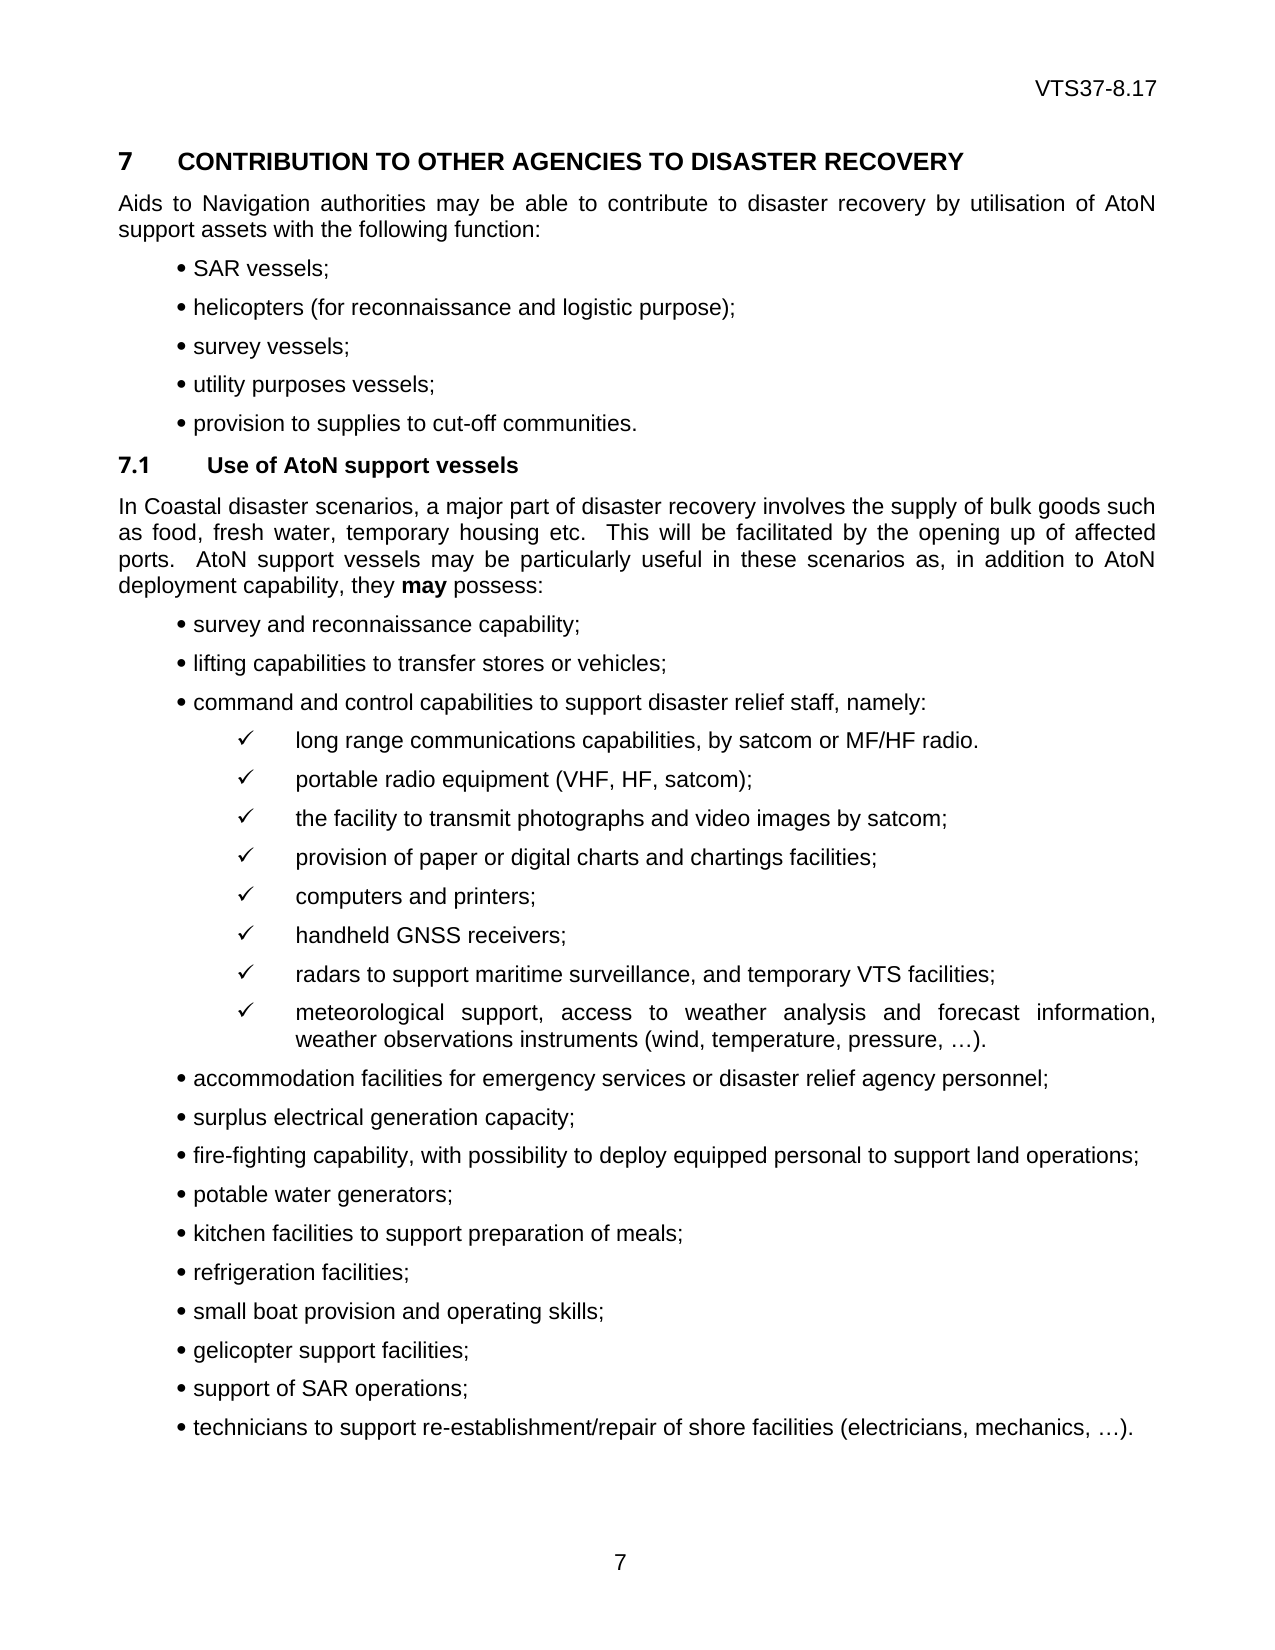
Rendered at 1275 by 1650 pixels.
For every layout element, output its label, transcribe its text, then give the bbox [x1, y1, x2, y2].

text small boat provision and operating skills; [177, 1298, 1157, 1324]
text radars to support maritime surveillance, and temporary VTS facilities; [236, 961, 1157, 987]
text the facility to transmit photographs and video images by satcom; [236, 805, 1157, 831]
text helicopters (for reconnaissance and logistic purpose); [177, 294, 1157, 320]
text survey and reconnaissance capability; [177, 611, 1157, 637]
text Use of AtoN support vessels [118, 449, 1157, 480]
text meteorological support, access to weather analysis and forecast information, weather observations instruments (wind, temperature, pressure, …). [236, 999, 1157, 1052]
text Contribution to other agencies to Disaster Recovery [118, 143, 1157, 177]
text computers and printers; [236, 883, 1157, 909]
text support of SAR operations; [177, 1375, 1157, 1402]
text command and control capabilities to support disaster relief staff, namely: [177, 688, 1157, 715]
text provision to supplies to cut-off communities. [177, 410, 1157, 437]
text utility purposes vessels; [177, 371, 1157, 398]
text Aids to Navigation authorities may be able to contribute to disaster recovery by utilisation of AtoN support assets with the following function: [118, 190, 1157, 242]
text refrigeration facilities; [177, 1259, 1157, 1285]
text handheld GNSS receivers; [236, 922, 1157, 948]
text accommodation facilities for emergency services or disaster relief agency personnel; [177, 1064, 1157, 1091]
text potable water generators; [177, 1181, 1157, 1207]
text lifting capabilities to transfer stores or vehicles; [177, 650, 1157, 676]
text In Coastal disaster scenarios, a major part of disaster recovery involves the supply of bulk goods such as food, fresh water, temporary housing etc. This will be facilitated by the opening up of affected ports. AtoN support vessels may be particularly useful in these scenarios as, in addition to AtoN deployment capability, they may possess: [118, 493, 1157, 598]
text technicians to support re-establishment/repair of shore facilities (electricians, mechanics, …). [177, 1414, 1157, 1441]
text survey vessels; [177, 333, 1157, 359]
text gelicopter support facilities; [177, 1337, 1157, 1363]
text long range communications capabilities, by satcom or MF/HF radio. [236, 727, 1157, 754]
text SAR vessels; [177, 255, 1157, 281]
text portable radio equipment (VHF, HF, satcom); [236, 766, 1157, 793]
text surplus electrical generation capacity; [177, 1103, 1157, 1130]
text kitchen facilities to support preparation of meals; [177, 1220, 1157, 1246]
text provision of paper or digital charts and chartings facilities; [236, 844, 1157, 870]
text fire-fighting capability, with possibility to deploy equipped personal to support land operations; [177, 1142, 1157, 1169]
